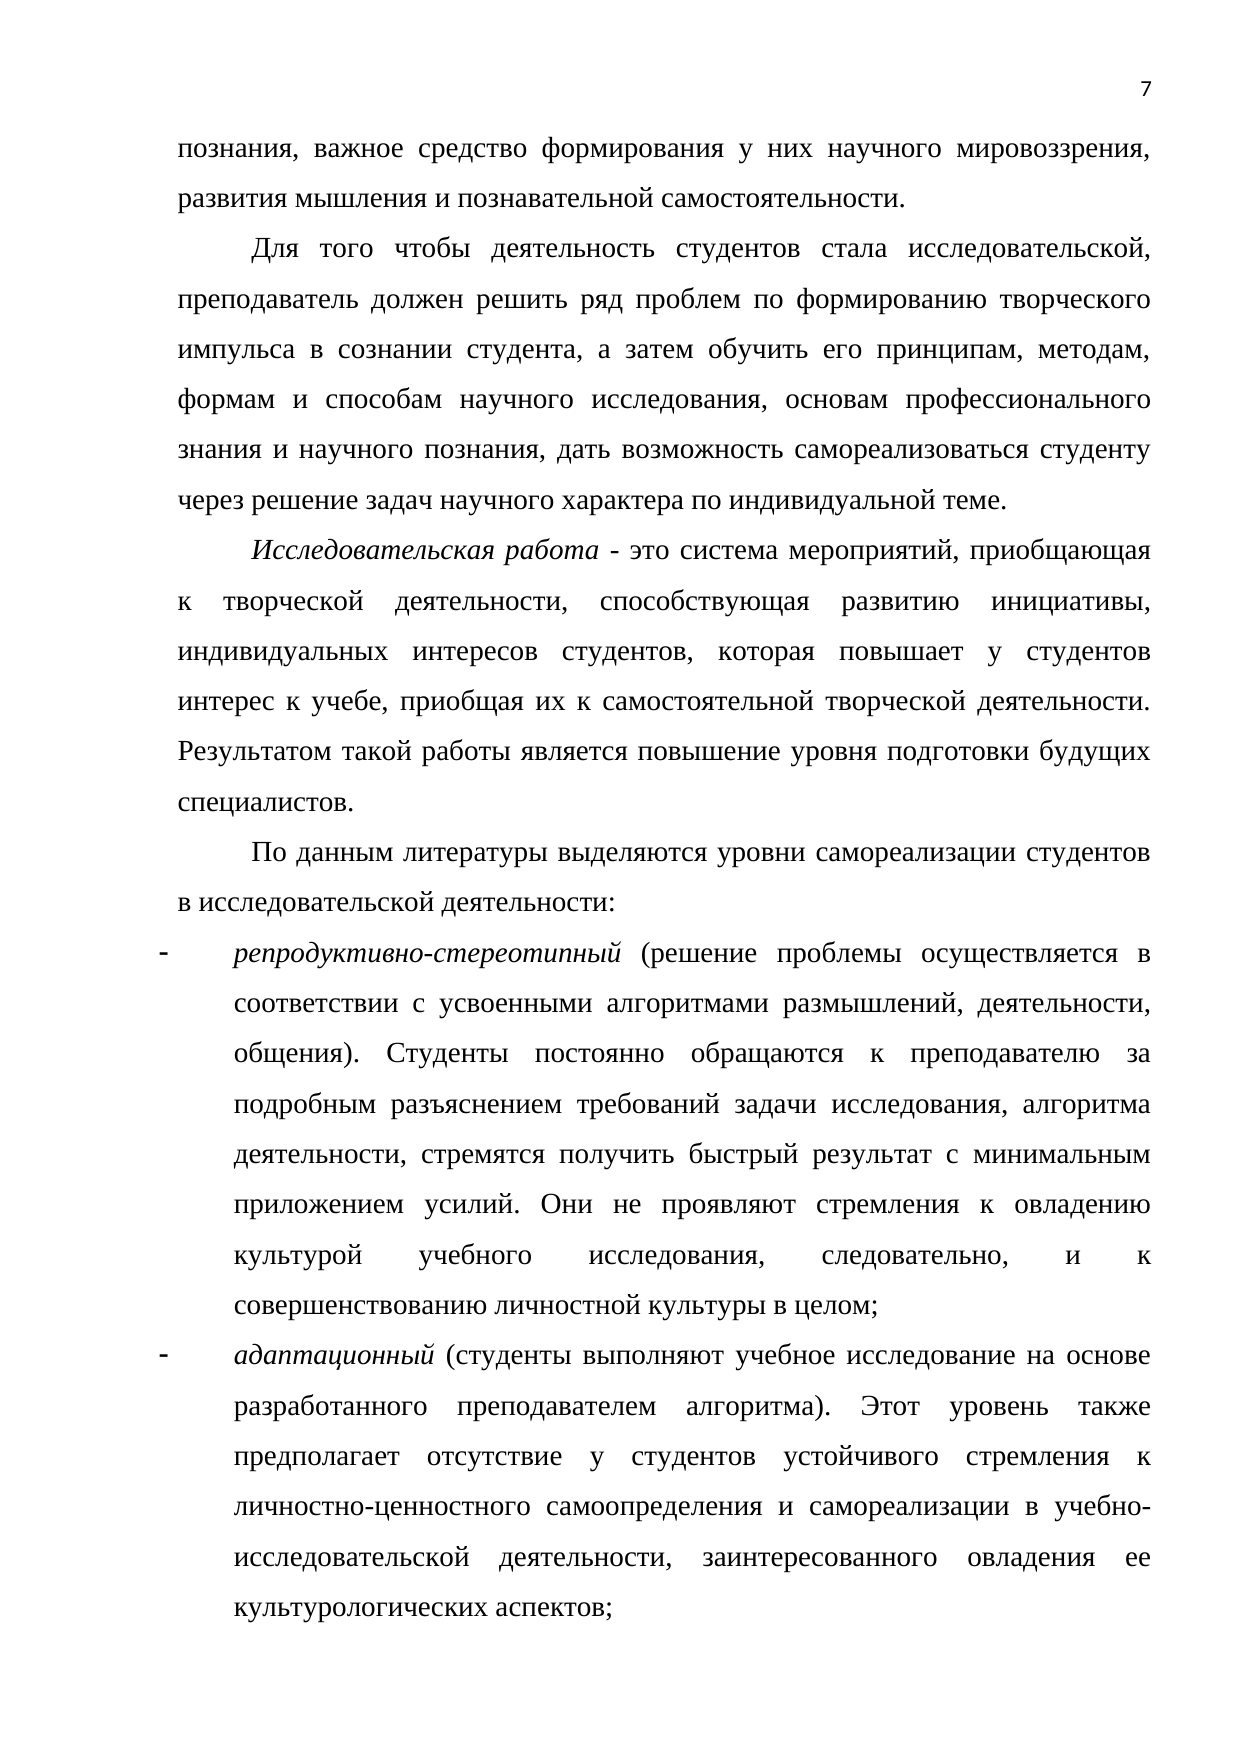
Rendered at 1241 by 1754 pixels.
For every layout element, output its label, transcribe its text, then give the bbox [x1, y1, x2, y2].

text Исследовательская работа - это система мероприятий, приобщающая к творческой деятельности, способствующая развитию инициативы, индивидуальных интересов студентов, которая повышает у студентов интерес к учебе, приобщая их к самостоятельной творческой деятельности. Результатом такой работы является повышение уровня подготовки будущих специалистов. [177, 532, 1152, 817]
list репродуктивно-стереотипный (решение проблемы осуществляется в соответствии с усвоенными алгоритмами размышлений, деятельности, общения). Студенты постоянно обращаются к преподавателю за подробным разъяснением требований задачи исследования, алгоритма деятельности, стремятся получить быстрый результат с минимальным приложением усилий. Они не проявляют стремления к овладению культурой учебного исследования, следовательно, и к совершенствованию личностной культуры в целом; [158, 935, 1152, 1321]
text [177, 130, 1152, 214]
text По данным литературы выделяются уровни самореализации студентов в исследовательской деятельности: [177, 834, 1152, 918]
text Для того чтобы деятельность студентов стала исследовательской, преподаватель должен решить ряд проблем по формированию творческого импульса в сознании студента, а затем обучить его принципам, методам, формам и способам научного исследования, основам профессионального знания и научного познания, дать возможность самореализоваться студенту через решение задач научного характера по индивидуальной теме. [177, 230, 1152, 516]
list адаптационный (студенты выполняют учебное исследование на основе разработанного преподавателем алгоритма). Этот уровень также предполагает отсутствие у студентов устойчивого стремления к личностно-ценностного самоопределения и самореализации в учебно-исследовательской деятельности, заинтересованного овладения ее культурологических аспектов; [158, 1337, 1152, 1623]
